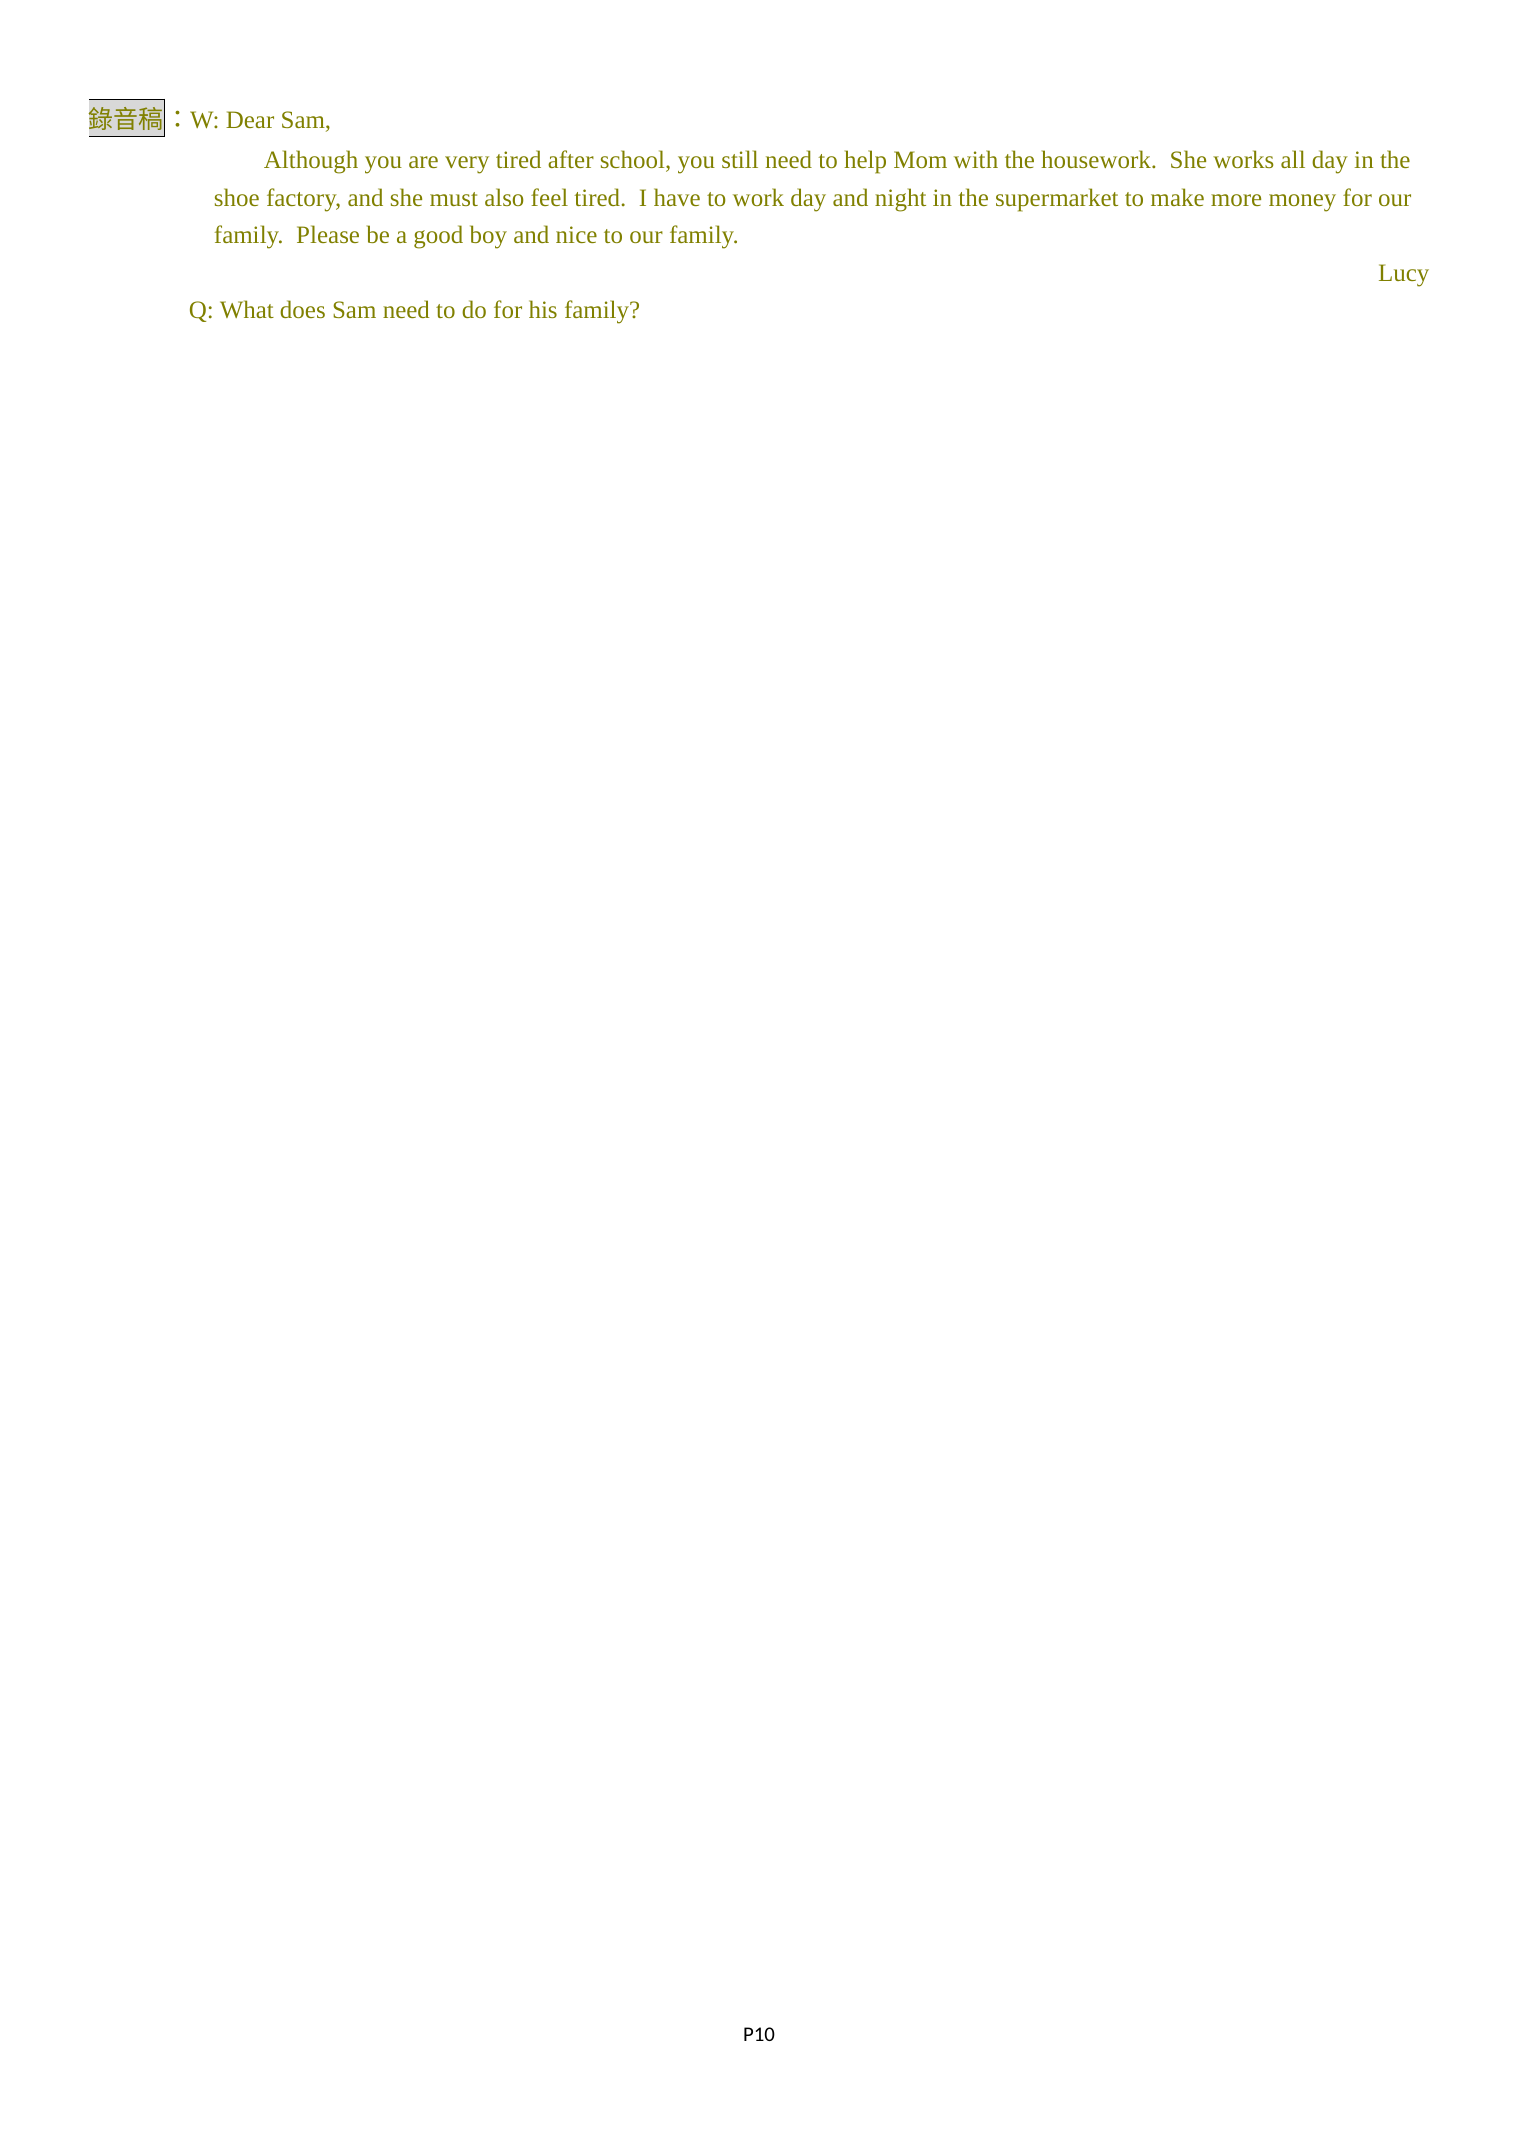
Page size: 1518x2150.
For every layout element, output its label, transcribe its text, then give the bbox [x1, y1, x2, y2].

text 錄音稿：W: Dear Sam, [165, 98, 1429, 137]
text Q: What does Sam need to do for his family? [189, 287, 1429, 324]
text Lucy [89, 249, 1429, 287]
text Although you are very tired after school, you still need to help Mom with the housework. She works all day in the shoe factory, and she must also feel tired. I have to work day and night in the supermarket to make more money for our family. Please be a good boy and nice to our family. [214, 137, 1429, 249]
